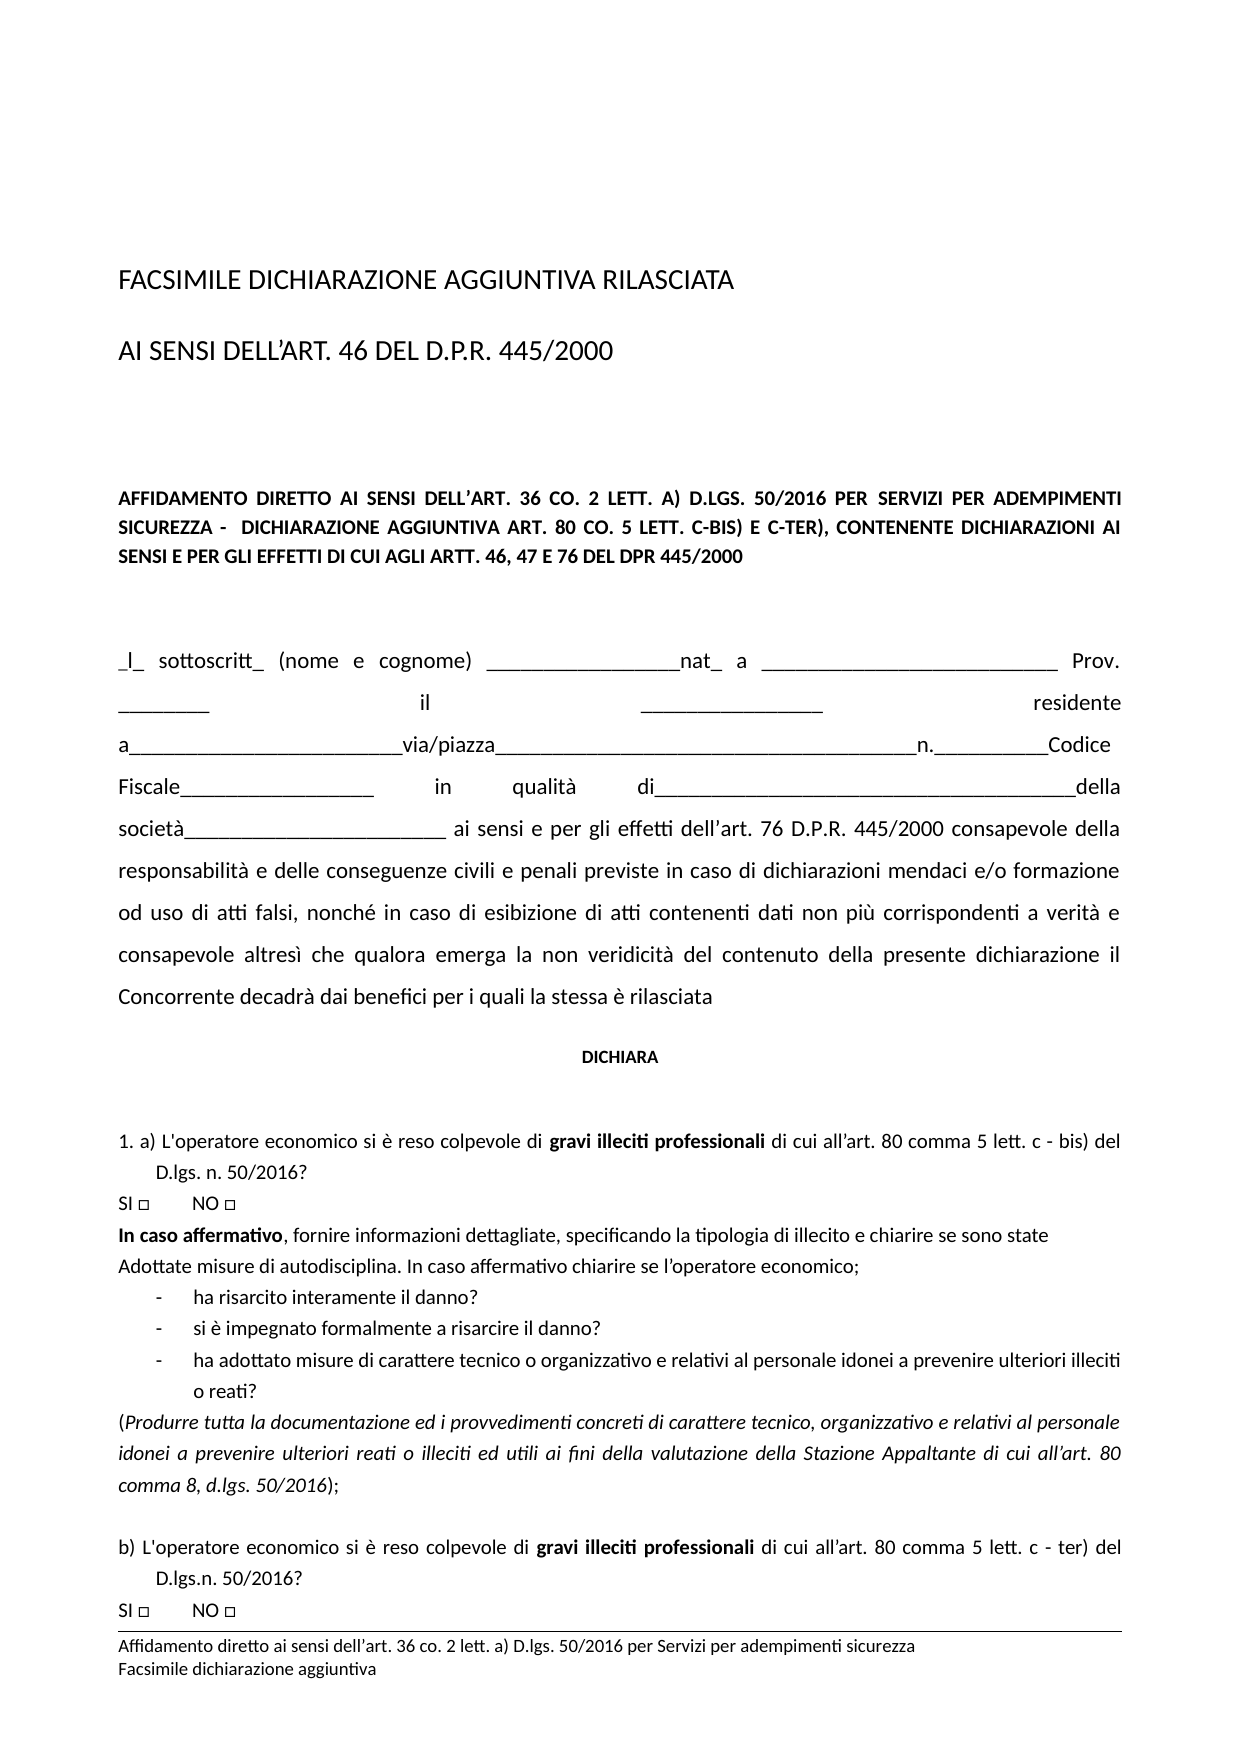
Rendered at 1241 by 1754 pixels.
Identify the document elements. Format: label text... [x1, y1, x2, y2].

list SI □ NO □ [118, 1592, 1122, 1623]
list (Produrre tutta la documentazione ed i provvedimenti concreti di carattere tecnico, organizzativo e relativi al personale idonei a prevenire ulteriori reati o illeciti ed utili ai fini della valutazione della Stazione Appaltante di cui all’art. 80 comma 8, d.lgs. 50/2016); [118, 1404, 1122, 1498]
list SI □ NO □ [118, 1186, 1122, 1217]
text AFFIDAMENTO DIRETTO ai sensi dell’art. 36 co. 2 lett. a) D.lgs. 50/2016 per Servizi per adempimenti sicurezza - Dichiarazione aggiuntiva art. 80 co. 5 lett. c-bis) e c-ter), CONTENENTE DICHIARAZIONI AI SENSI E PER GLI EFFETTI DI CUI AGLI ARTT. 46, 47 E 76 DEL DPR 445/2000 [118, 485, 1122, 568]
list si è impegnato formalmente a risarcire il danno? [156, 1311, 1122, 1342]
list In caso affermativo, fornire informazioni dettagliate, specificando la tipologia di illecito e chiarire se sono state [118, 1217, 1122, 1248]
list ha adottato misure di carattere tecnico o organizzativo e relativi al personale idonei a prevenire ulteriori illeciti o reati? [156, 1342, 1122, 1404]
text _l_ sottoscritt_ (nome e cognome) _________________nat_ a __________________________ Prov. ________ il ________________ residente a________________________via/piazza_____________________________________n.__________Codice Fiscale_________________ in qualità di_____________________________________della società_______________________ ai sensi e per gli effetti dell’art. 76 D.P.R. 445/2000 consapevole della responsabilità e delle conseguenze civili e penali previste in caso di dichiarazioni mendaci e/o formazione od uso di atti falsi, nonché in caso di esibizione di atti contenenti dati non più corrispondenti a verità e consapevole altresì che qualora emerga la non veridicità del contenuto della presente dichiarazione il Concorrente decadrà dai benefici per i quali la stessa è rilasciata [118, 646, 1122, 1010]
list 1. a) L'operatore economico si è reso colpevole di gravi illeciti professionali di cui all’art. 80 comma 5 lett. c - bis) del D.lgs. n. 50/2016? [118, 1123, 1122, 1186]
list ha risarcito interamente il danno? [156, 1279, 1122, 1311]
text DICHIARA [118, 1045, 1122, 1068]
list b) L'operatore economico si è reso colpevole di gravi illeciti professionali di cui all’art. 80 comma 5 lett. c - ter) del D.lgs.n. 50/2016? [118, 1529, 1122, 1592]
list Adottate misure di autodisciplina. In caso affermativo chiarire se l’operatore economico; [118, 1248, 1122, 1279]
text AI SENSI DELL’ART. 46 DEL D.P.R. 445/2000 [118, 332, 1122, 368]
text FACSIMILE DICHIARAZIONE AGGIUNTIVA RILASCIATA [118, 261, 1122, 297]
